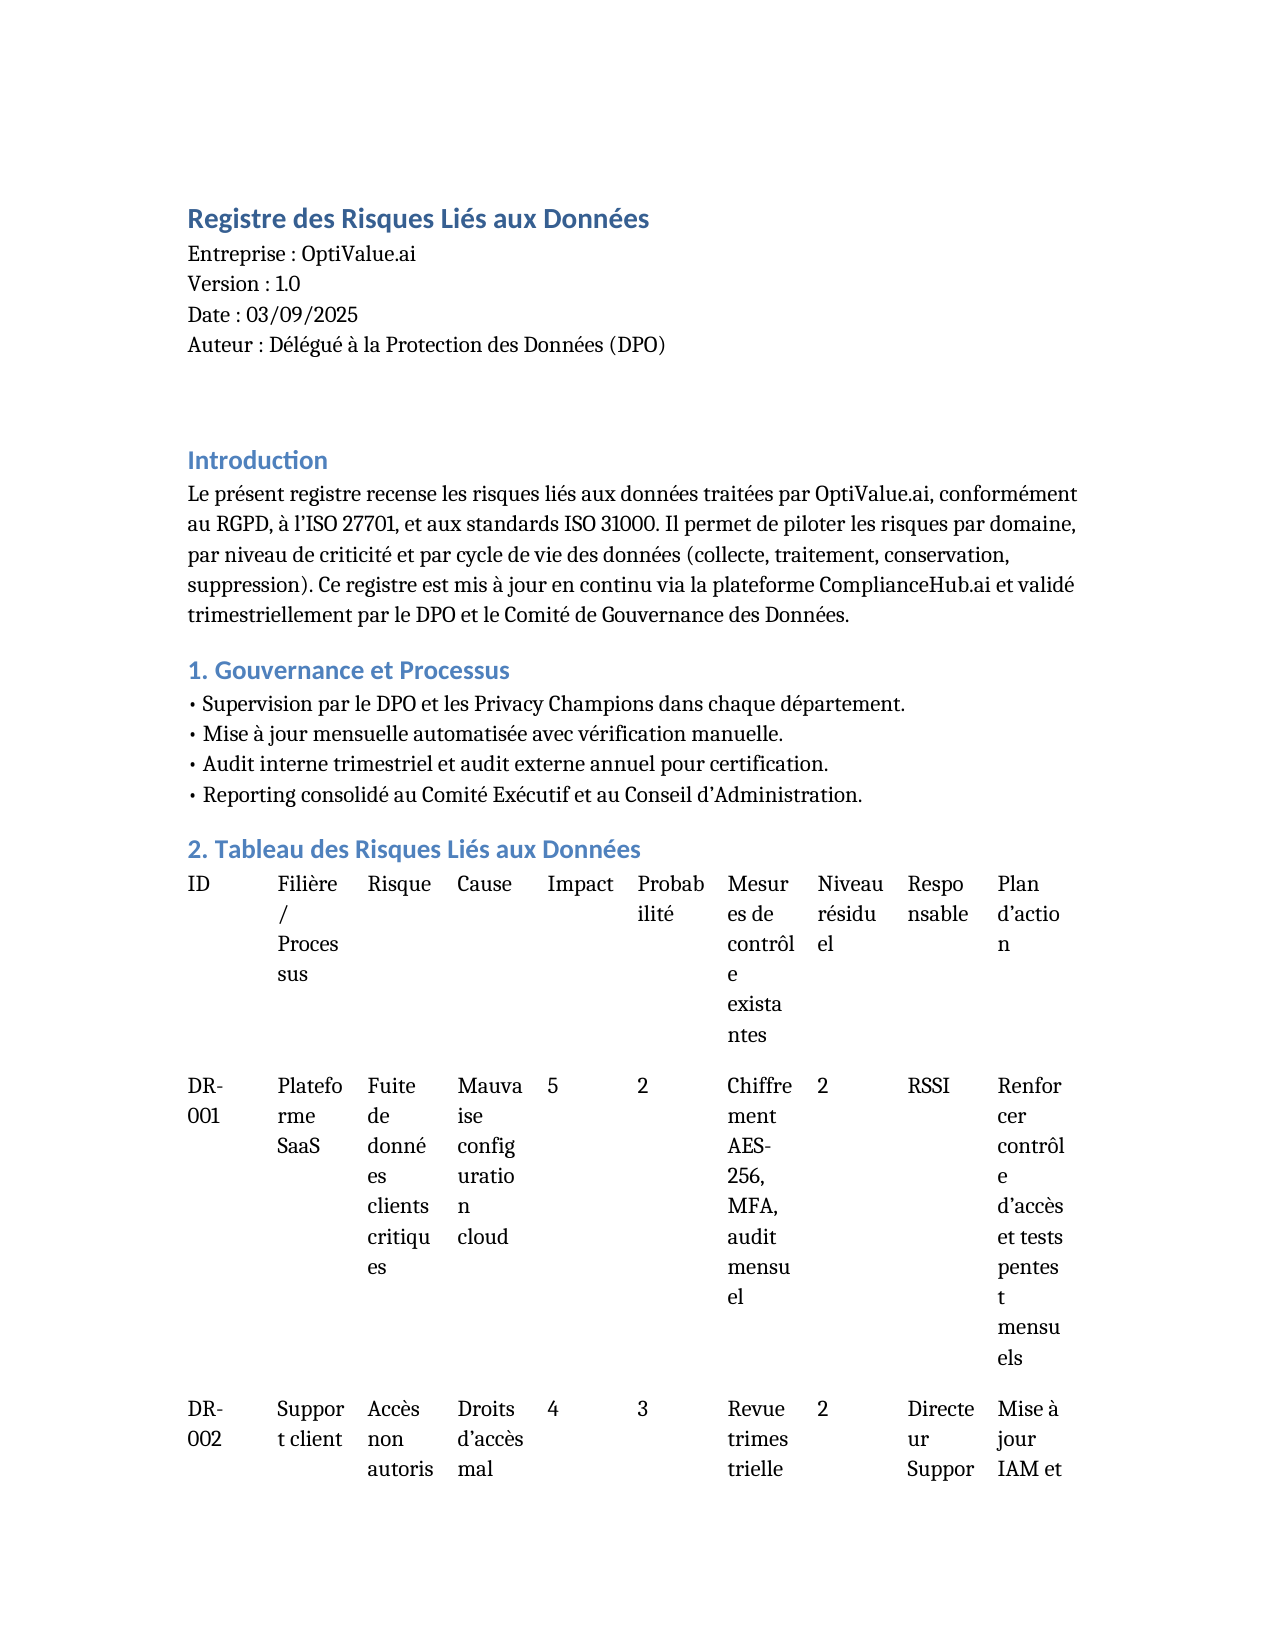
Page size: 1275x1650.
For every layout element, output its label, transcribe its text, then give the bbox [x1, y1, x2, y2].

table_cell Mauvaise configuration cloud [446, 1073, 536, 1395]
table_cell 3 [626, 1395, 716, 1482]
subtitle Introduction [187, 443, 1087, 476]
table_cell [716, 1395, 806, 1482]
table_cell 4 [536, 1395, 626, 1482]
table_cell 2 [626, 1073, 716, 1395]
table_header Impact [536, 870, 626, 1072]
table_cell Chiffrement AES-256, MFA, audit mensuel [716, 1073, 806, 1395]
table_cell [446, 1395, 536, 1482]
table_header ID [176, 870, 266, 1072]
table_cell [986, 1395, 1076, 1482]
table_header Probabilité [626, 870, 716, 1072]
table_header Plan d’action [986, 870, 1076, 1072]
table_header Risque [356, 870, 446, 1072]
text • Supervision par le DPO et les Privacy Champions dans chaque département. • Mise à jour mensuelle automatisée avec vérification manuelle. • Audit interne trimestriel et audit externe annuel pour certification. • Reporting consolidé au Comité Exécutif et au Conseil d’Administration. [187, 691, 1087, 808]
table_header Niveau résiduel [806, 870, 896, 1072]
text Le présent registre recense les risques liés aux données traitées par OptiValue.ai, conformément au RGPD, à l’ISO 27701, et aux standards ISO 31000. Il permet de piloter les risques par domaine, par niveau de criticité et par cycle de vie des données (collecte, traitement, conservation, suppression). Ce registre est mis à jour en continu via la plateforme ComplianceHub.ai et validé trimestriellement par le DPO et le Comité de Gouvernance des Données. [187, 481, 1087, 628]
table_cell DR-002 [176, 1395, 266, 1482]
table_header Responsable [896, 870, 986, 1072]
table_cell 2 [806, 1395, 896, 1482]
subtitle Registre des Risques Liés aux Données [187, 200, 1087, 236]
table_header Filière / Processus [266, 870, 356, 1072]
table_cell 5 [536, 1073, 626, 1395]
table_cell Support client [266, 1395, 356, 1482]
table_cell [356, 1395, 446, 1482]
subtitle 2. Tableau des Risques Liés aux Données [187, 832, 1087, 865]
table_cell 2 [806, 1073, 896, 1395]
table_cell Directeur Support [896, 1395, 986, 1482]
table_cell Fuite de données clients critiques [356, 1073, 446, 1395]
text Entreprise : OptiValue.ai Version : 1.0 Date : 03/09/2025 Auteur : Délégué à la Protection des Données (DPO) [187, 241, 1087, 418]
table_header Cause [446, 870, 536, 1072]
table_cell Plateforme SaaS [266, 1073, 356, 1395]
table_cell DR-001 [176, 1073, 266, 1395]
table_header Mesures de contrôle existantes [716, 870, 806, 1072]
table_cell Renforcer contrôle d’accès et tests pentest mensuels [986, 1073, 1076, 1395]
table_cell RSSI [896, 1073, 986, 1395]
subtitle 1. Gouvernance et Processus [187, 653, 1087, 686]
